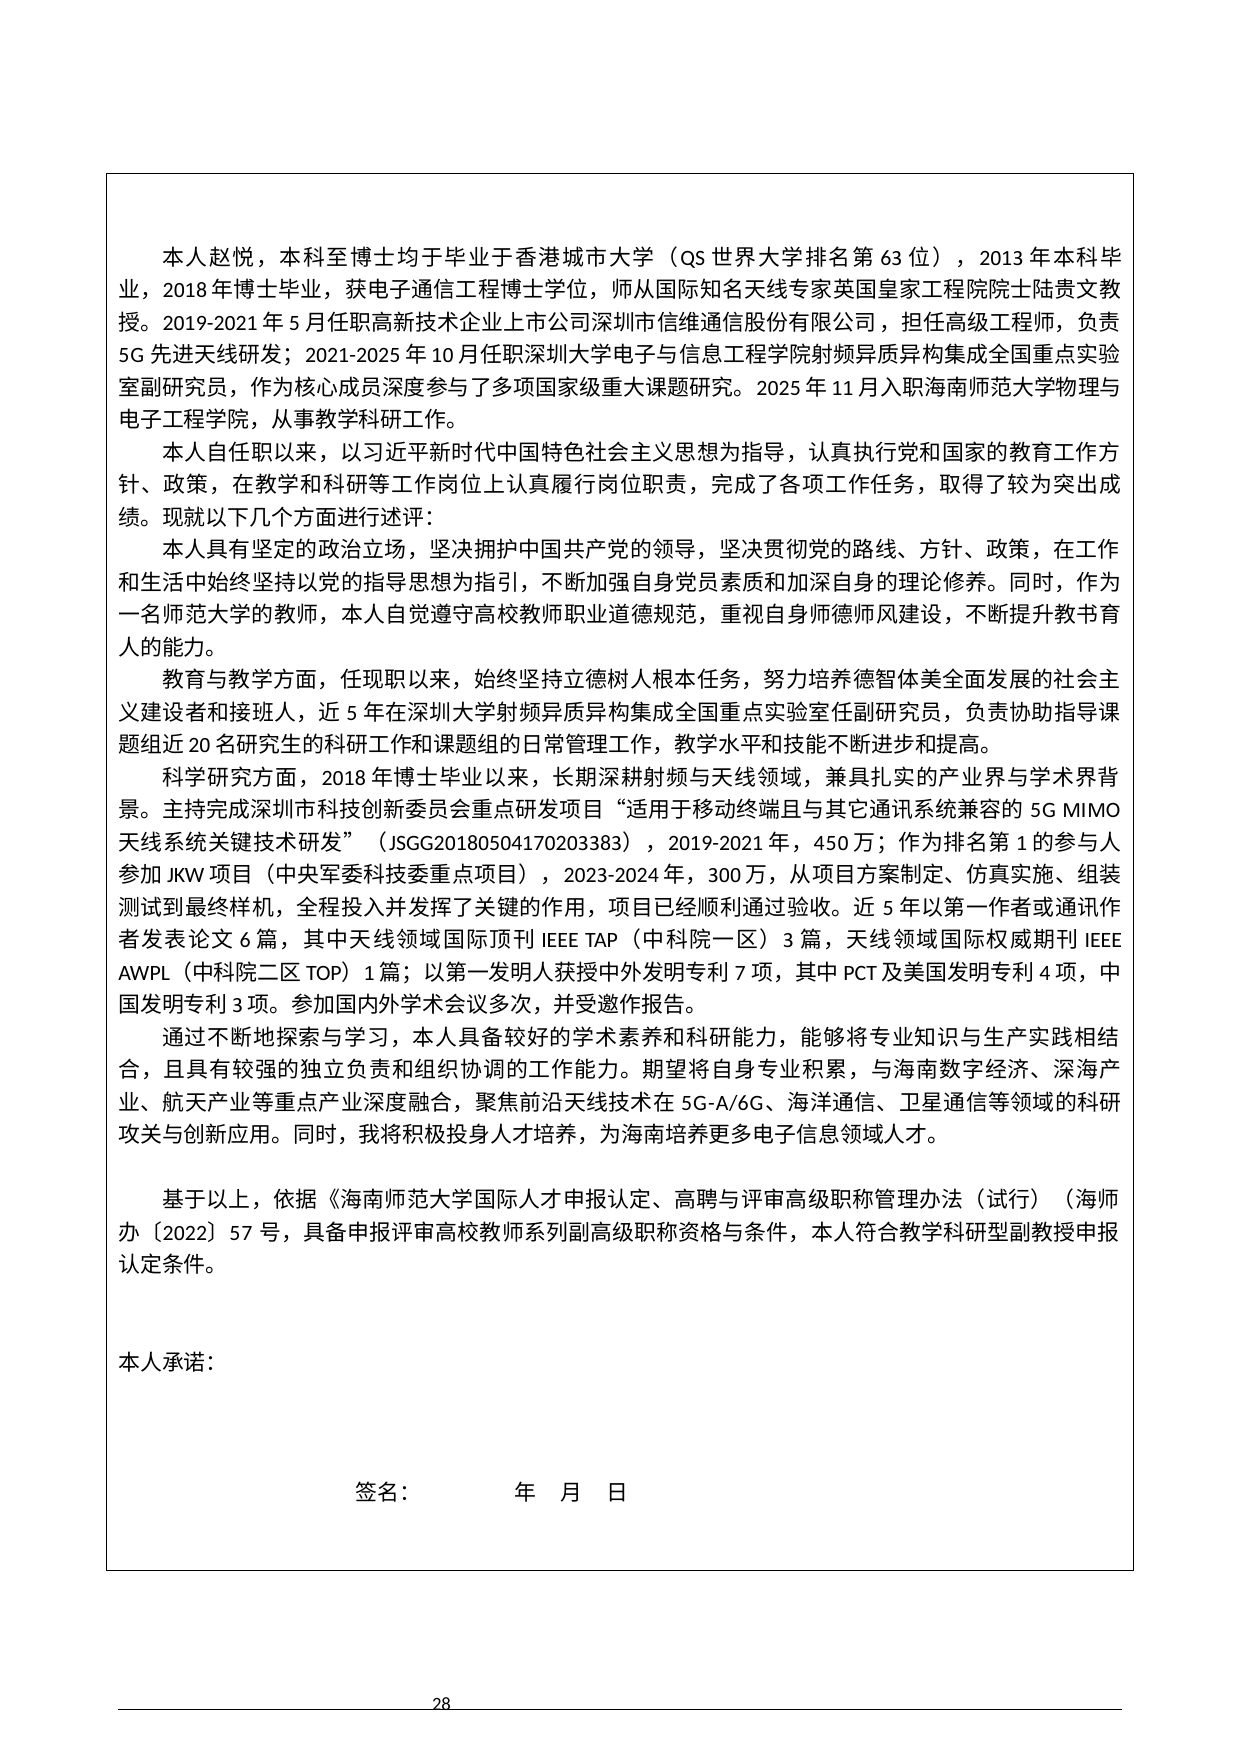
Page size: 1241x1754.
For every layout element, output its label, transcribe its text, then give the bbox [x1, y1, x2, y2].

table_cell 本人赵悦，本科至博士均于毕业于香港城市大学（QS世界大学排名第63位），2013年本科毕业，2018年博士毕业，获电子通信工程博士学位，师从国际知名天线专家英国皇家工程院院士陆贵文教授。2019-2021年5月任职高新技术企业上市公司深圳市信维通信股份有限公司，担任高级工程师，负责5G先进天线研发；2021-2025年10月任职深圳大学电子与信息工程学院射频异质异构集成全国重点实验室副研究员，作为核心成员深度参与了多项国家级重大课题研究。2025年11月入职海南师范大学物理与电子工程学院，从事教学科研工作。 本人自任职以来，以习近平新时代中国特色社会主义思想为指导，认真执行党和国家的教育工作方针、政策，在教学和科研等工作岗位上认真履行岗位职责，完成了各项工作任务，取得了较为突出成绩。现就以下几个方面进行述评： 本人具有坚定的政治立场，坚决拥护中国共产党的领导，坚决贯彻党的路线、方针、政策，在工作和生活中始终坚持以党的指导思想为指引，不断加强自身党员素质和加深自身的理论修养。同时，作为一名师范大学的教师，本人自觉遵守高校教师职业道德规范，重视自身师德师风建设，不断提升教书育人的能力。 教育与教学方面，任现职以来，始终坚持立德树人根本任务，努力培养德智体美全面发展的社会主义建设者和接班人，近5年在深圳大学射频异质异构集成全国重点实验室任副研究员，负责协助指导课题组近20名研究生的科研工作和课题组的日常管理工作，教学水平和技能不断进步和提高。 科学研究方面，2018年博士毕业以来，长期深耕射频与天线领域，兼具扎实的产业界与学术界背景。主持完成深圳市科技创新委员会重点研发项目“适用于移动终端且与其它通讯系统兼容的5G MIMO天线系统关键技术研发”（JSGG20180504170203383），2019-2021年，450万；作为排名第1的参与人参加JKW项目（中央军委科技委重点项目），2023-2024年，300万，从项目方案制定、仿真实施、组装测试到最终样机，全程投入并发挥了关键的作用，项目已经顺利通过验收。近5年以第一作者或通讯作者发表论文6篇，其中天线领域国际顶刊IEEE TAP（中科院一区）3篇，天线领域国际权威期刊IEEE AWPL（中科院二区TOP）1篇；以第一发明人获授中外发明专利7项，其中PCT及美国发明专利4项，中国发明专利3项。参加国内外学术会议多次，并受邀作报告。 通过不断地探索与学习，本人具备较好的学术素养和科研能力，能够将专业知识与生产实践相结合，且具有较强的独立负责和组织协调的工作能力。期望将自身专业积累，与海南数字经济、深海产业、航天产业等重点产业深度融合，聚焦前沿天线技术在5G-A/6G、海洋通信、卫星通信等领域的科研攻关与创新应用。同时，我将积极投身人才培养，为海南培养更多电子信息领域人才。 基于以上，依据《海南师范大学国际人才申报认定、高聘与评审高级职称管理办法（试行）（海师办〔2022〕57 号，具备申报评审高校教师系列副高级职称资格与条件，本人符合教学科研型副教授申报认定条件。 本人承诺： 签名： 年 月 日 [107, 174, 1133, 1570]
